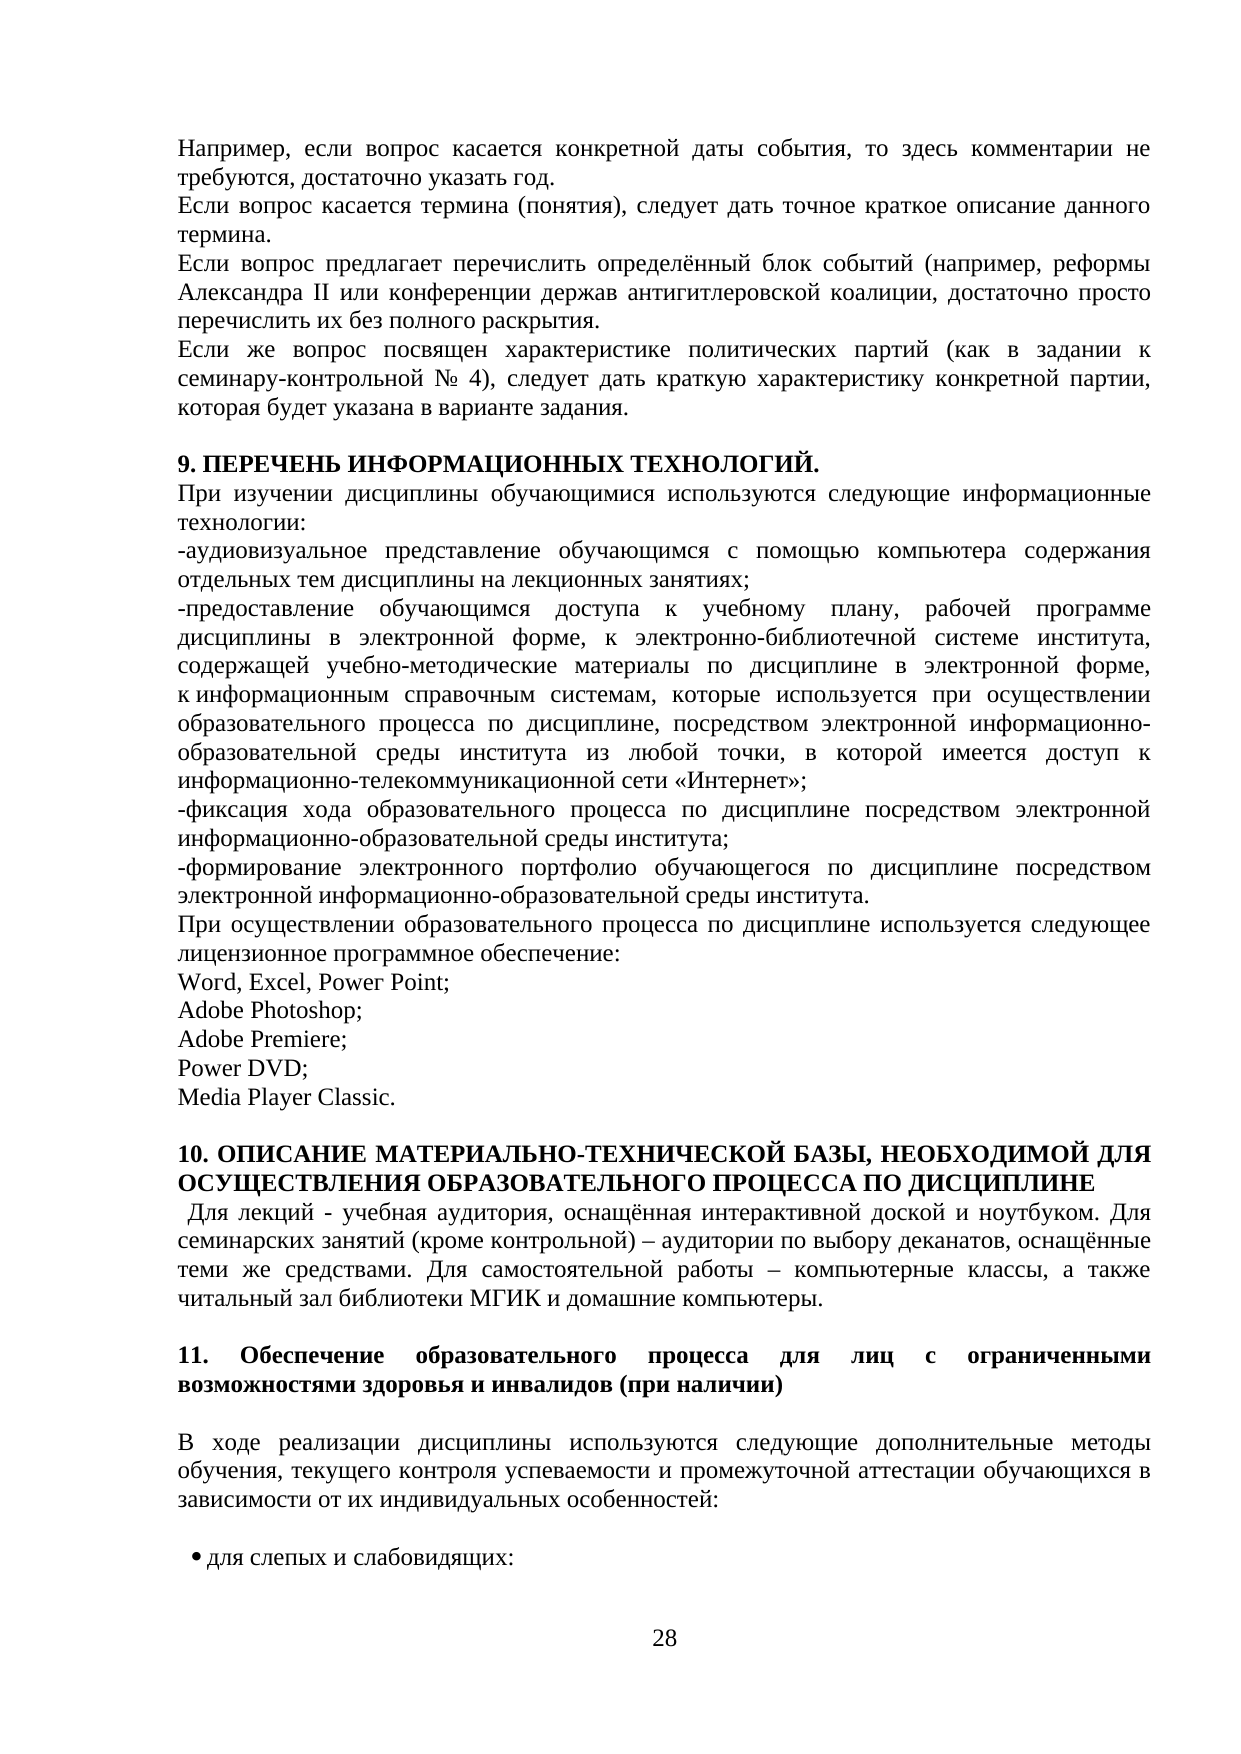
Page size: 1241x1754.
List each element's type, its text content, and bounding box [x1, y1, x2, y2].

text -фиксация хода образовательного процесса по дисциплине посредством электронной информационно-образовательной среды института; [177, 794, 1152, 852]
text Power DVD; [177, 1053, 1152, 1082]
text Wогd, Ехсеl, Powег Роint; [177, 967, 1152, 995]
text Если же вопрос посвящен характеристике политических партий (как в задании к семинару-контрольной № 4), следует дать краткую характеристику конкретной партии, которая будет указана в варианте задания. [177, 334, 1152, 420]
text Для лекций - учебная аудитория, оснащённая интерактивной доской и ноутбуком. Для семинарских занятий (кроме контрольной) – аудитории по выбору деканатов, оснащённые теми же средствами. Для самостоятельной работы – компьютерные классы, а также читальный зал библиотеки МГИК и домашние компьютеры. [177, 1197, 1152, 1312]
text -аудиовизуальное представление обучающимся с помощью компьютера содержания отдельных тем дисциплины на лекционных занятиях; [177, 535, 1152, 593]
text При изучении дисциплины обучающимися используются следующие информационные технологии: [177, 478, 1152, 535]
text Например, если вопрос касается конкретной даты события, то здесь комментарии не требуются, достаточно указать год. [177, 133, 1152, 190]
text Media Player Classic. [177, 1082, 1152, 1110]
text Если вопрос касается термина (понятия), следует дать точное краткое описание данного термина. [177, 190, 1152, 248]
text -предоставление обучающимся доступа к учебному плану, рабочей программе дисциплины в электронной форме, к электронно-библиотечной системе института, содержащей учебно-методические материалы по дисциплине в электронной форме, к информационным справочным системам, которые используется при осуществлении образовательного процесса по дисциплине, посредством электронной информационно-образовательной среды института из любой точки, в которой имеется доступ к информационно-телекоммуникационной сети «Интернет»; [177, 593, 1152, 794]
text В ходе реализации дисциплины используются следующие дополнительные методы обучения, текущего контроля успеваемости и промежуточной аттестации обучающихся в зависимости от их индивидуальных особенностей: [177, 1427, 1152, 1513]
text 11. Обеспечение образовательного процесса для лиц с ограниченными возможностями здоровья и инвалидов (при наличии) [177, 1340, 1152, 1398]
text 10. ОПИСАНИЕ МАТЕРИАЛЬНО-ТЕХНИЧЕСКОЙ БАЗЫ, НЕОБХОДИМОЙ ДЛЯ ОСУЩЕСТВЛЕНИЯ ОБРАЗОВАТЕЛЬНОГО ПРОЦЕССА ПО ДИСЦИПЛИНЕ [177, 1139, 1152, 1197]
text Adobe Photoshop; [177, 995, 1152, 1024]
text При осуществлении образовательного процесса по дисциплине используется следующее лицензионное программное обеспечение: [177, 909, 1152, 967]
text 9. ПЕРЕЧЕНЬ ИНФОРМАЦИОННЫХ ТЕХНОЛОГИЙ. [177, 449, 1152, 478]
text Adobe Premiere; [177, 1024, 1152, 1053]
text Если вопрос предлагает перечислить определённый блок событий (например, реформы Александра II или конференции держав антигитлеровской коалиции, достаточно просто перечислить их без полного раскрытия. [177, 248, 1152, 334]
list для слепых и слабовидящих: [192, 1542, 1152, 1570]
text -формирование электронного портфолио обучающегося по дисциплине посредством электронной информационно-образовательной среды института. [177, 852, 1152, 909]
